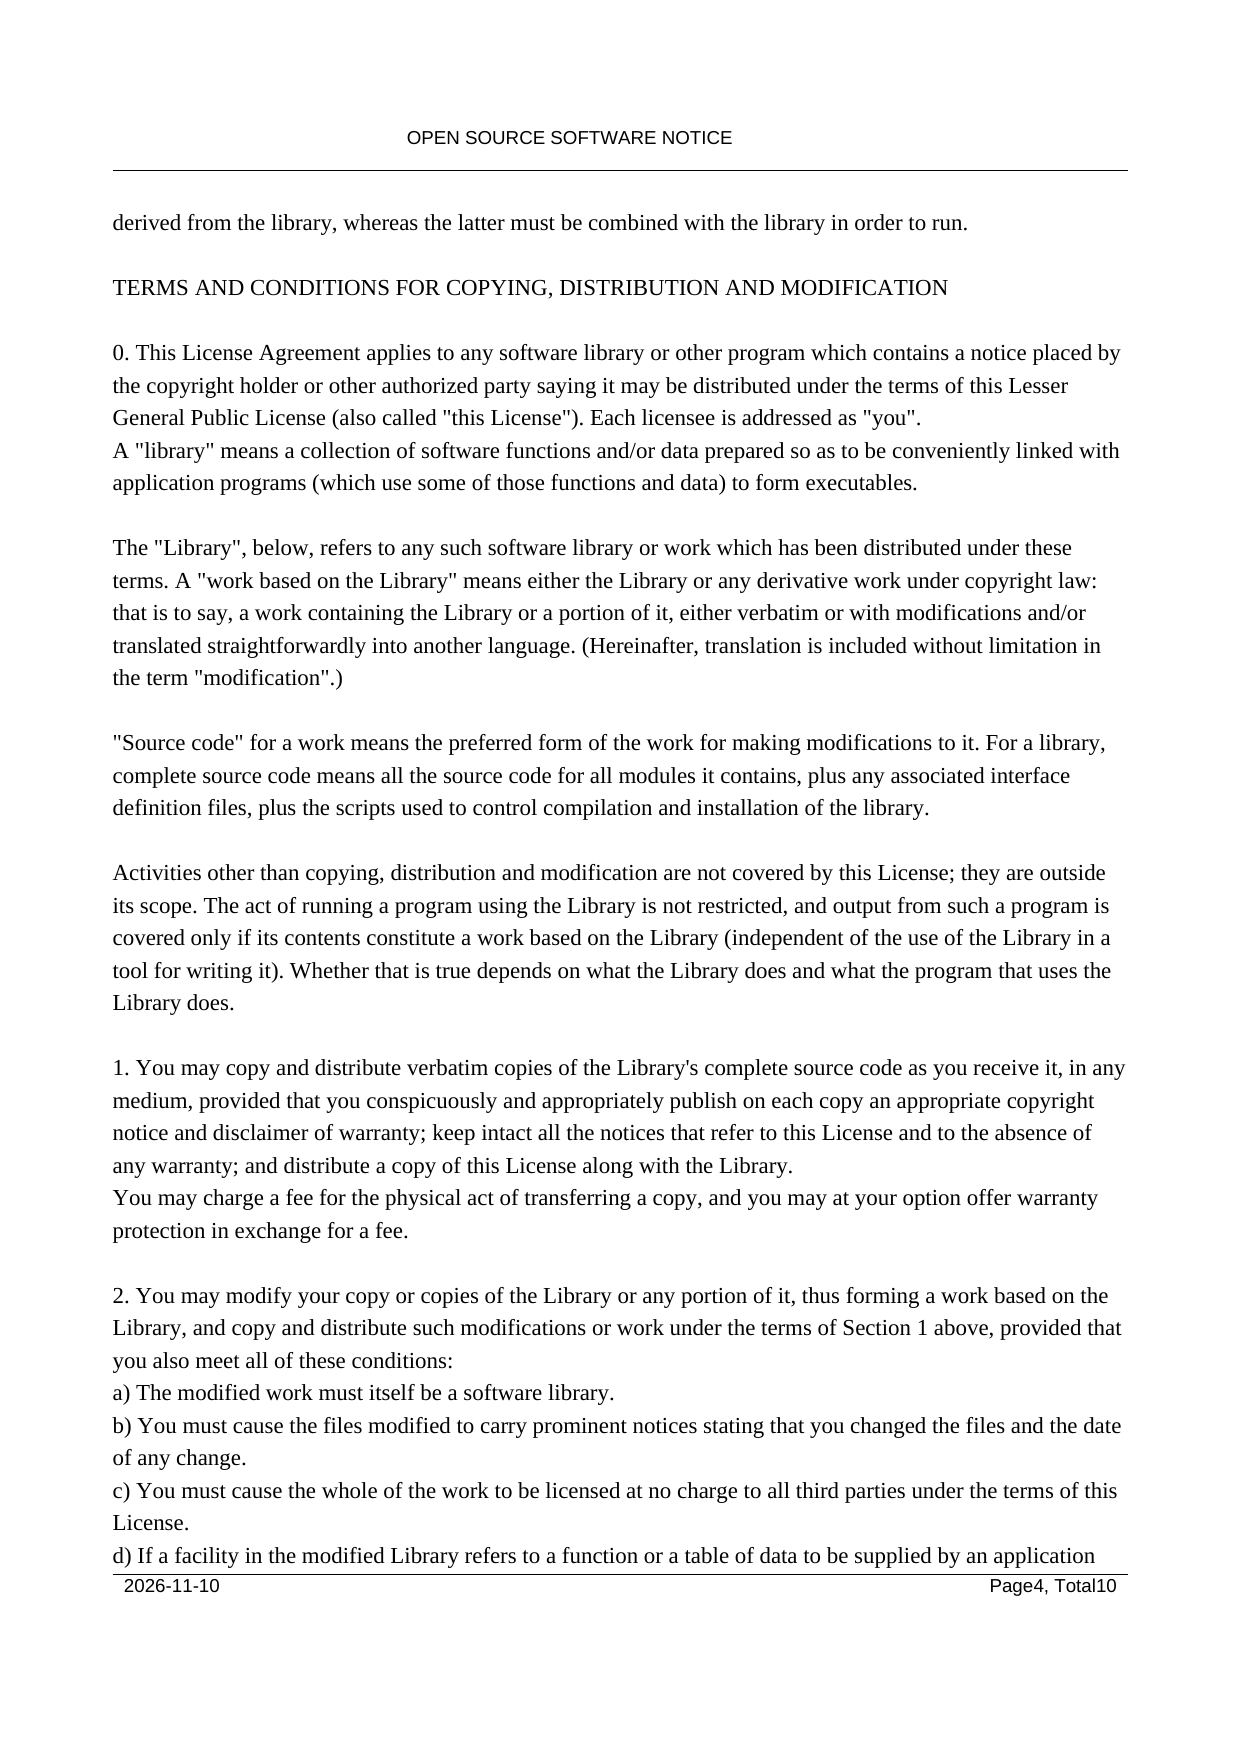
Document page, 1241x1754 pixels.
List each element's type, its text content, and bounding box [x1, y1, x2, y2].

text The "Library", below, refers to any such software library or work which has been distributed under these terms. A "work based on the Library" means either the Library or any derivative work under copyright law: that is to say, a work containing the Library or a portion of it, either verbatim or with modifications and/or translated straightforwardly into another language. (Hereinafter, translation is included without limitation in the term "modification".) [112, 531, 1128, 694]
text Activities other than copying, distribution and modification are not covered by this License; they are outside its scope. The act of running a program using the Library is not restricted, and output from such a program is covered only if its contents constitute a work based on the Library (independent of the use of the Library in a tool for writing it). Whether that is true depends on what the Library does and what the program that uses the Library does. [112, 856, 1128, 1019]
text "Source code" for a work means the preferred form of the work for making modifications to it. For a library, complete source code means all the source code for all modules it contains, plus any associated interface definition files, plus the scripts used to control compilation and installation of the library. [112, 726, 1128, 824]
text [112, 206, 1128, 239]
text a) The modified work must itself be a software library. [112, 1376, 1128, 1409]
text 0. This License Agreement applies to any software library or other program which contains a notice placed by the copyright holder or other authorized party saying it may be distributed under the terms of this Lesser General Public License (also called "this License"). Each licensee is addressed as "you". [112, 336, 1128, 434]
text TERMS AND CONDITIONS FOR COPYING, DISTRIBUTION AND MODIFICATION [112, 271, 1128, 304]
text A "library" means a collection of software functions and/or data prepared so as to be conveniently linked with application programs (which use some of those functions and data) to form executables. [112, 434, 1128, 499]
text c) You must cause the whole of the work to be licensed at no charge to all third parties under the terms of this License. [112, 1474, 1128, 1539]
text 1. You may copy and distribute verbatim copies of the Library's complete source code as you receive it, in any medium, provided that you conspicuously and appropriately publish on each copy an appropriate copyright notice and disclaimer of warranty; keep intact all the notices that refer to this License and to the absence of any warranty; and distribute a copy of this License along with the Library. [112, 1051, 1128, 1181]
text b) You must cause the files modified to carry prominent notices stating that you changed the files and the date of any change. [112, 1409, 1128, 1474]
text 2. You may modify your copy or copies of the Library or any portion of it, thus forming a work based on the Library, and copy and distribute such modifications or work under the terms of Section 1 above, provided that you also meet all of these conditions: [112, 1279, 1128, 1376]
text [112, 1539, 1128, 1571]
text You may charge a fee for the physical act of transferring a copy, and you may at your option offer warranty protection in exchange for a fee. [112, 1181, 1128, 1246]
